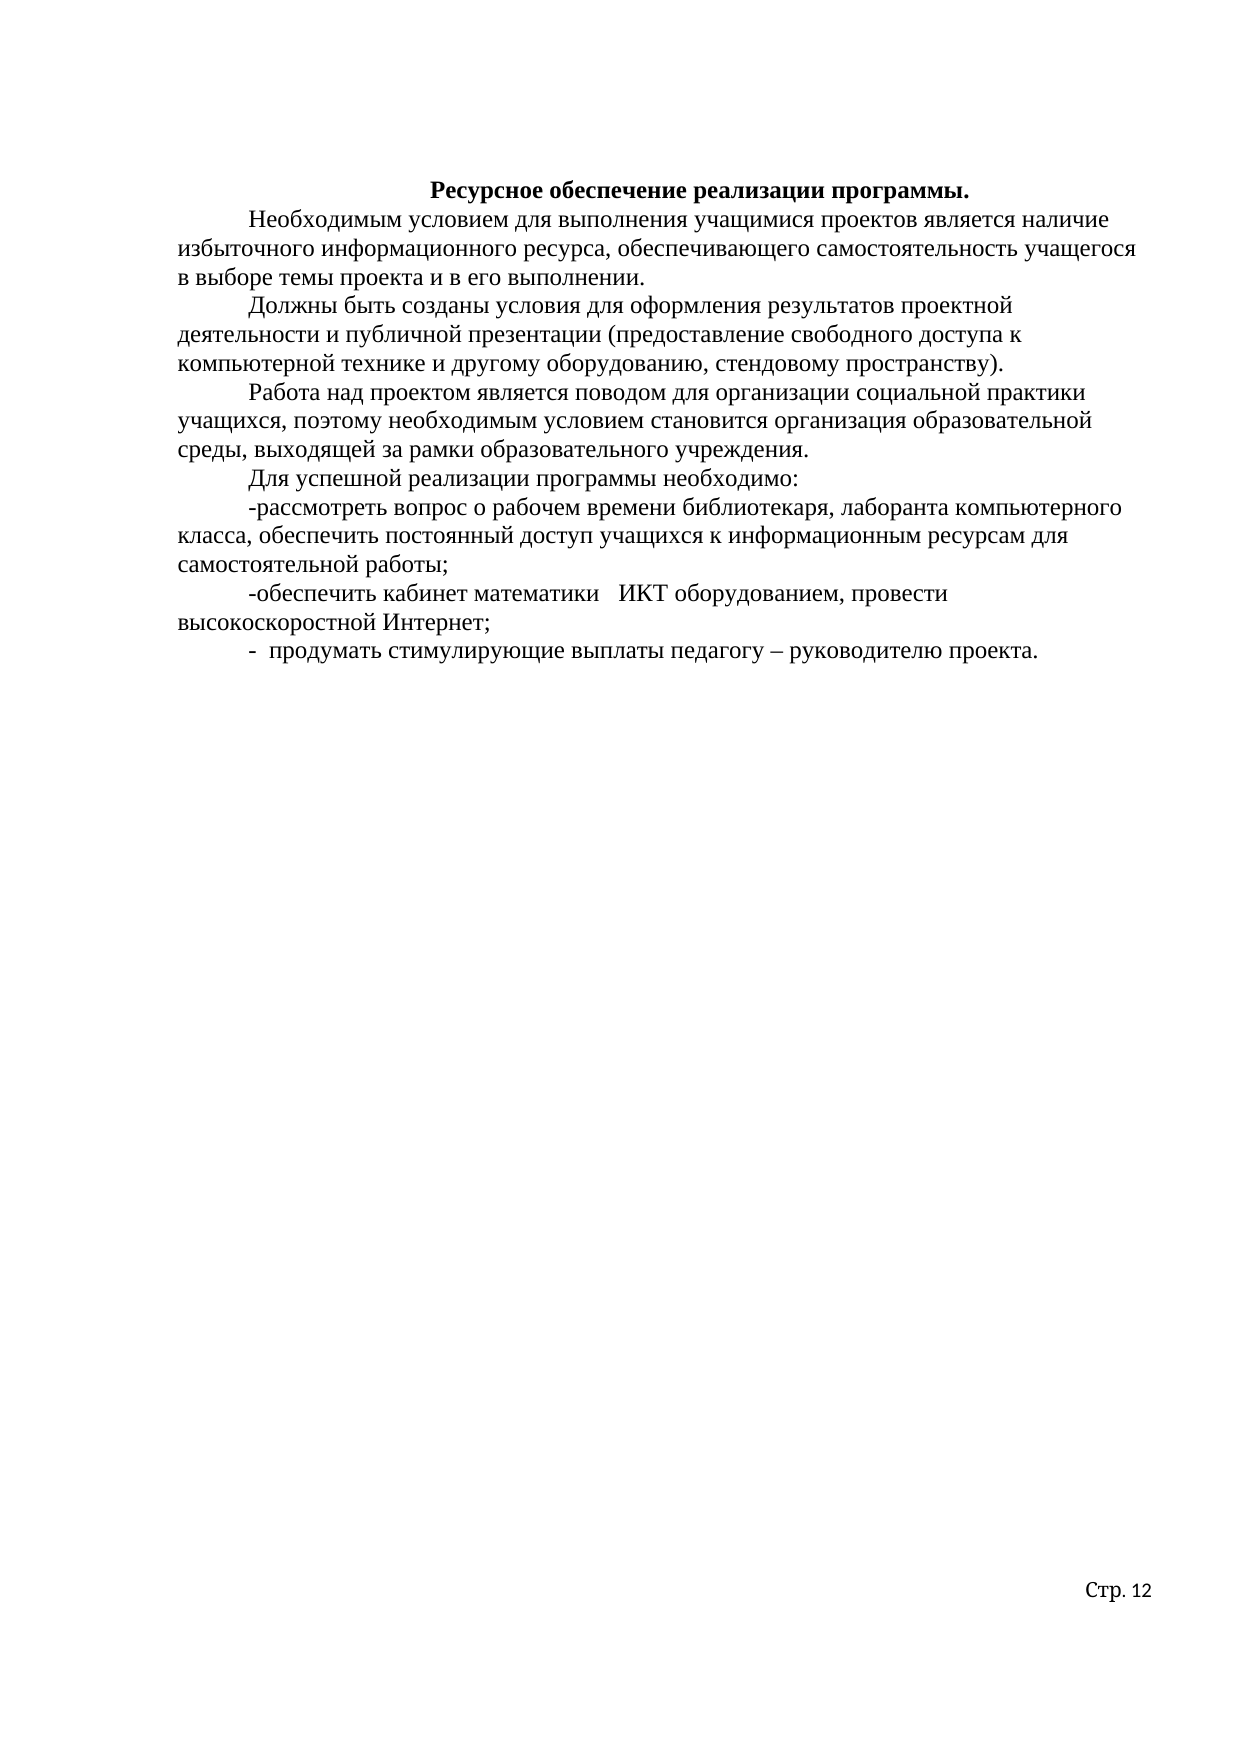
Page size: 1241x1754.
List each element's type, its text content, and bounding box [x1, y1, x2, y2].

text -рассмотреть вопрос о рабочем времени библиотекаря, лаборанта компьютерного класса, обеспечить постоянный доступ учащихся к информационным ресурсам для самостоятельной работы; [177, 492, 1152, 578]
text Работа над проектом является поводом для организации социальной практики учащихся, поэтому необходимым условием становится организация образовательной среды, выходящей за рамки образовательного учреждения. [177, 377, 1152, 463]
text Необходимым условием для выполнения учащимися проектов является наличие избыточного информационного ресурса, обеспечивающего самостоятельность учащегося в выборе темы проекта и в его выполнении. [177, 204, 1152, 291]
text Должны быть созданы условия для оформления результатов проектной деятельности и публичной презентации (предоставление свободного доступа к компьютерной технике и другому оборудованию, стендовому пространству). [177, 291, 1152, 377]
text Ресурсное обеспечение реализации программы. [177, 176, 1152, 204]
text -обеспечить кабинет математики ИКТ оборудованием, провести высокоскоростной Интернет; [177, 578, 1152, 636]
text Для успешной реализации программы необходимо: [177, 463, 1152, 492]
text - продумать стимулирующие выплаты педагогу – руководителю проекта. [177, 636, 1152, 664]
